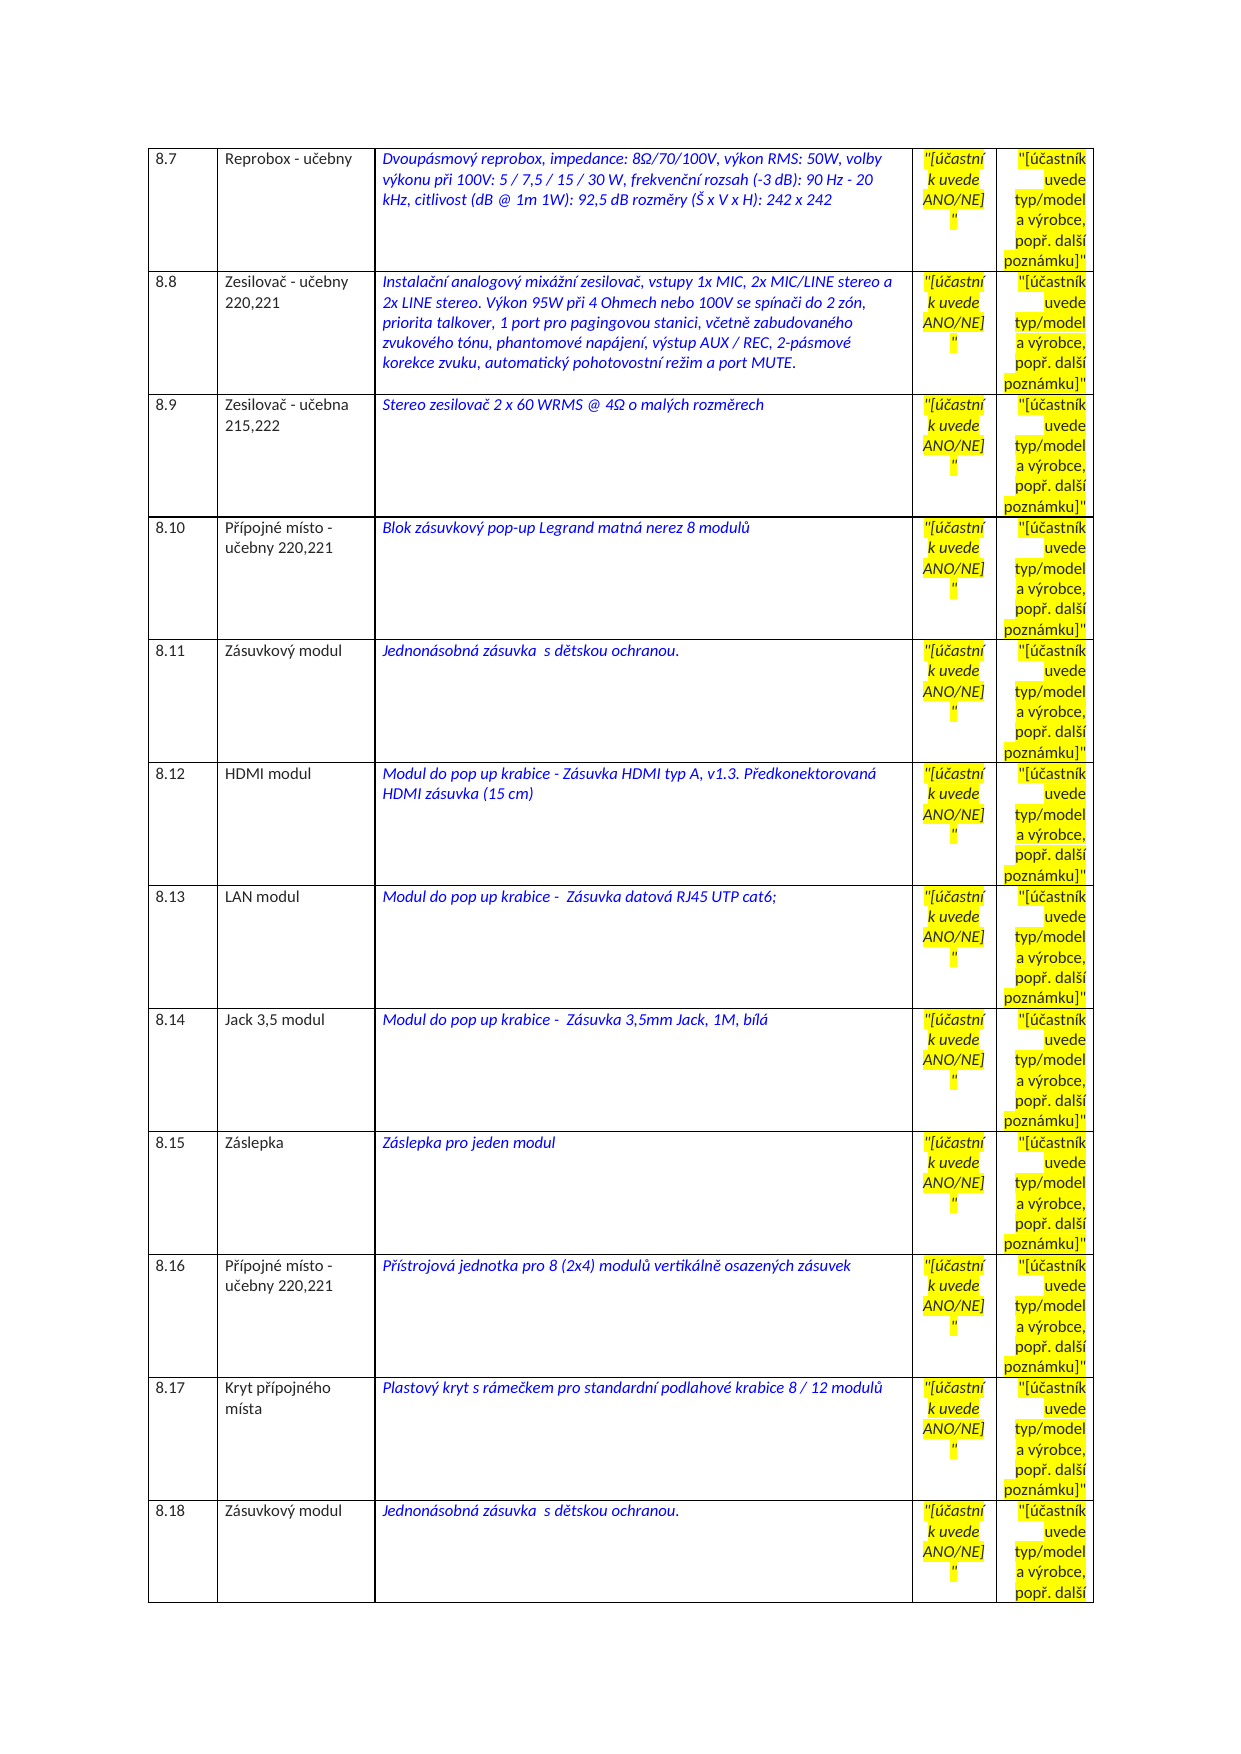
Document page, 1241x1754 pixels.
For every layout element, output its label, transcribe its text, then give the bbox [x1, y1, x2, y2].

table_cell "[účastník uvede ANO/NE]" [913, 518, 996, 639]
table_cell "[účastník uvede typ/model a výrobce, popř. další poznámku]" [997, 272, 1093, 393]
table_cell 8.18 [149, 1501, 217, 1602]
table_cell Záslepka pro jeden modul [376, 1132, 912, 1254]
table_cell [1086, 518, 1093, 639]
table_cell Blok zásuvkový pop-up Legrand matná nerez 8 modulů [376, 518, 912, 639]
table_cell Modul do pop up krabice - Zásuvka datová RJ45 UTP cat6; [376, 886, 912, 1008]
table_cell "[účastník uvede ANO/NE]" [913, 1378, 996, 1500]
table_cell 8.11 [149, 640, 217, 762]
table_cell 8.10 [149, 518, 217, 639]
table_cell Jednonásobná zásuvka s dětskou ochranou. [376, 640, 912, 762]
table_cell 8.9 [149, 395, 217, 516]
table_cell "[účastník uvede typ/model a výrobce, popř. další poznámku]" [997, 1132, 1093, 1254]
table_cell "[účastník uvede typ/model a výrobce, popř. další poznámku]" [997, 640, 1044, 762]
table_cell Stereo zesilovač 2 x 60 WRMS @ 4Ω o malých rozměrech [376, 395, 912, 516]
table_cell Reprobox - učebny [218, 149, 374, 271]
table_cell Záslepka [218, 1132, 374, 1254]
table_cell Zesilovač - učebna 215,222 [218, 395, 374, 516]
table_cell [997, 1501, 1044, 1602]
table_cell "[účastník uvede ANO/NE]" [913, 1132, 996, 1254]
table_cell "[účastník uvede typ/model a výrobce, popř. další poznámku]" [997, 395, 1044, 516]
table_cell "[účastník uvede ANO/NE]" [913, 763, 996, 885]
table_cell 8.12 [149, 763, 217, 885]
table_cell Jack 3,5 modul [218, 1009, 374, 1131]
table_cell Přípojné místo - učebny 220,221 [218, 1255, 374, 1377]
table_cell 8.17 [149, 1378, 217, 1500]
table_cell "[účastník uvede ANO/NE]" [913, 1255, 996, 1377]
table_cell 8.7 [149, 149, 217, 271]
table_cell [913, 1501, 996, 1602]
table_cell "[účastník uvede ANO/NE]" [913, 1009, 996, 1131]
table_cell Zesilovač - učebny 220,221 [218, 272, 374, 393]
table_cell Dvoupásmový reprobox, impedance: 8Ω/70/100V, výkon RMS: 50W, volby výkonu při 100V: 5 / 7,5 / 15 / 30 W, frekvenční rozsah (-3 dB): 90 Hz - 20 kHz, citlivost (dB @ 1m 1W): 92,5 dB rozměry (Š x V x H): 242 x 242 [376, 149, 912, 271]
table_cell "[účastník uvede typ/model a výrobce, popř. další poznámku]" [997, 886, 1093, 1008]
table_cell "[účastník uvede typ/model a výrobce, popř. další poznámku]" [997, 1009, 1044, 1131]
table_cell "[účastník uvede ANO/NE]" [913, 272, 996, 393]
table_cell HDMI modul [218, 763, 374, 885]
table_cell Zásuvkový modul [218, 640, 374, 762]
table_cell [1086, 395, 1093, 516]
table_cell Kryt přípojného místa [218, 1378, 374, 1500]
table_cell 8.16 [149, 1255, 217, 1377]
table_cell "[účastník uvede ANO/NE]" [913, 395, 996, 516]
table_cell Plastový kryt s rámečkem pro standardní podlahové krabice 8 / 12 modulů [376, 1378, 912, 1500]
table_cell Přípojné místo - učebny 220,221 [218, 518, 374, 639]
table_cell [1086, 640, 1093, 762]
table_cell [997, 149, 1093, 271]
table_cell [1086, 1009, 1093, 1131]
table_cell Přístrojová jednotka pro 8 (2x4) modulů vertikálně osazených zásuvek [376, 1255, 912, 1377]
table_cell "[účastník uvede typ/model a výrobce, popř. další poznámku]" [997, 1378, 1093, 1500]
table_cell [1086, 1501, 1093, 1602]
table_cell 8.14 [149, 1009, 217, 1131]
table_cell 8.15 [149, 1132, 217, 1254]
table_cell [913, 149, 996, 271]
table_cell LAN modul [218, 886, 374, 1008]
table_cell "[účastník uvede ANO/NE]" [913, 886, 996, 1008]
table_cell "[účastník uvede typ/model a výrobce, popř. další poznámku]" [997, 763, 1093, 885]
table_cell Modul do pop up krabice - Zásuvka HDMI typ A, v1.3. Předkonektorovaná HDMI zásuvka (15 cm) [376, 763, 912, 885]
table_cell 8.13 [149, 886, 217, 1008]
table_cell Instalační analogový mixážní zesilovač, vstupy 1x MIC, 2x MIC/LINE stereo a 2x LINE stereo. Výkon 95W při 4 Ohmech nebo 100V se spínači do 2 zón, priorita talkover, 1 port pro pagingovou stanici, včetně zabudovaného zvukového tónu, phantomové napájení, výstup AUX / REC, 2-pásmové korekce zvuku, automatický pohotovostní režim a port MUTE. [376, 272, 912, 393]
table_cell "[účastník uvede typ/model a výrobce, popř. další poznámku]" [997, 518, 1044, 639]
table_cell 8.8 [149, 272, 217, 393]
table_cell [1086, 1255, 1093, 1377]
table_cell "[účastník uvede ANO/NE]" [913, 640, 996, 762]
table_cell Modul do pop up krabice - Zásuvka 3,5mm Jack, 1M, bílá [376, 1009, 912, 1131]
table_cell "[účastník uvede typ/model a výrobce, popř. další poznámku]" [997, 1255, 1044, 1377]
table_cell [376, 1501, 912, 1602]
table_cell Zásuvkový modul [218, 1501, 374, 1602]
